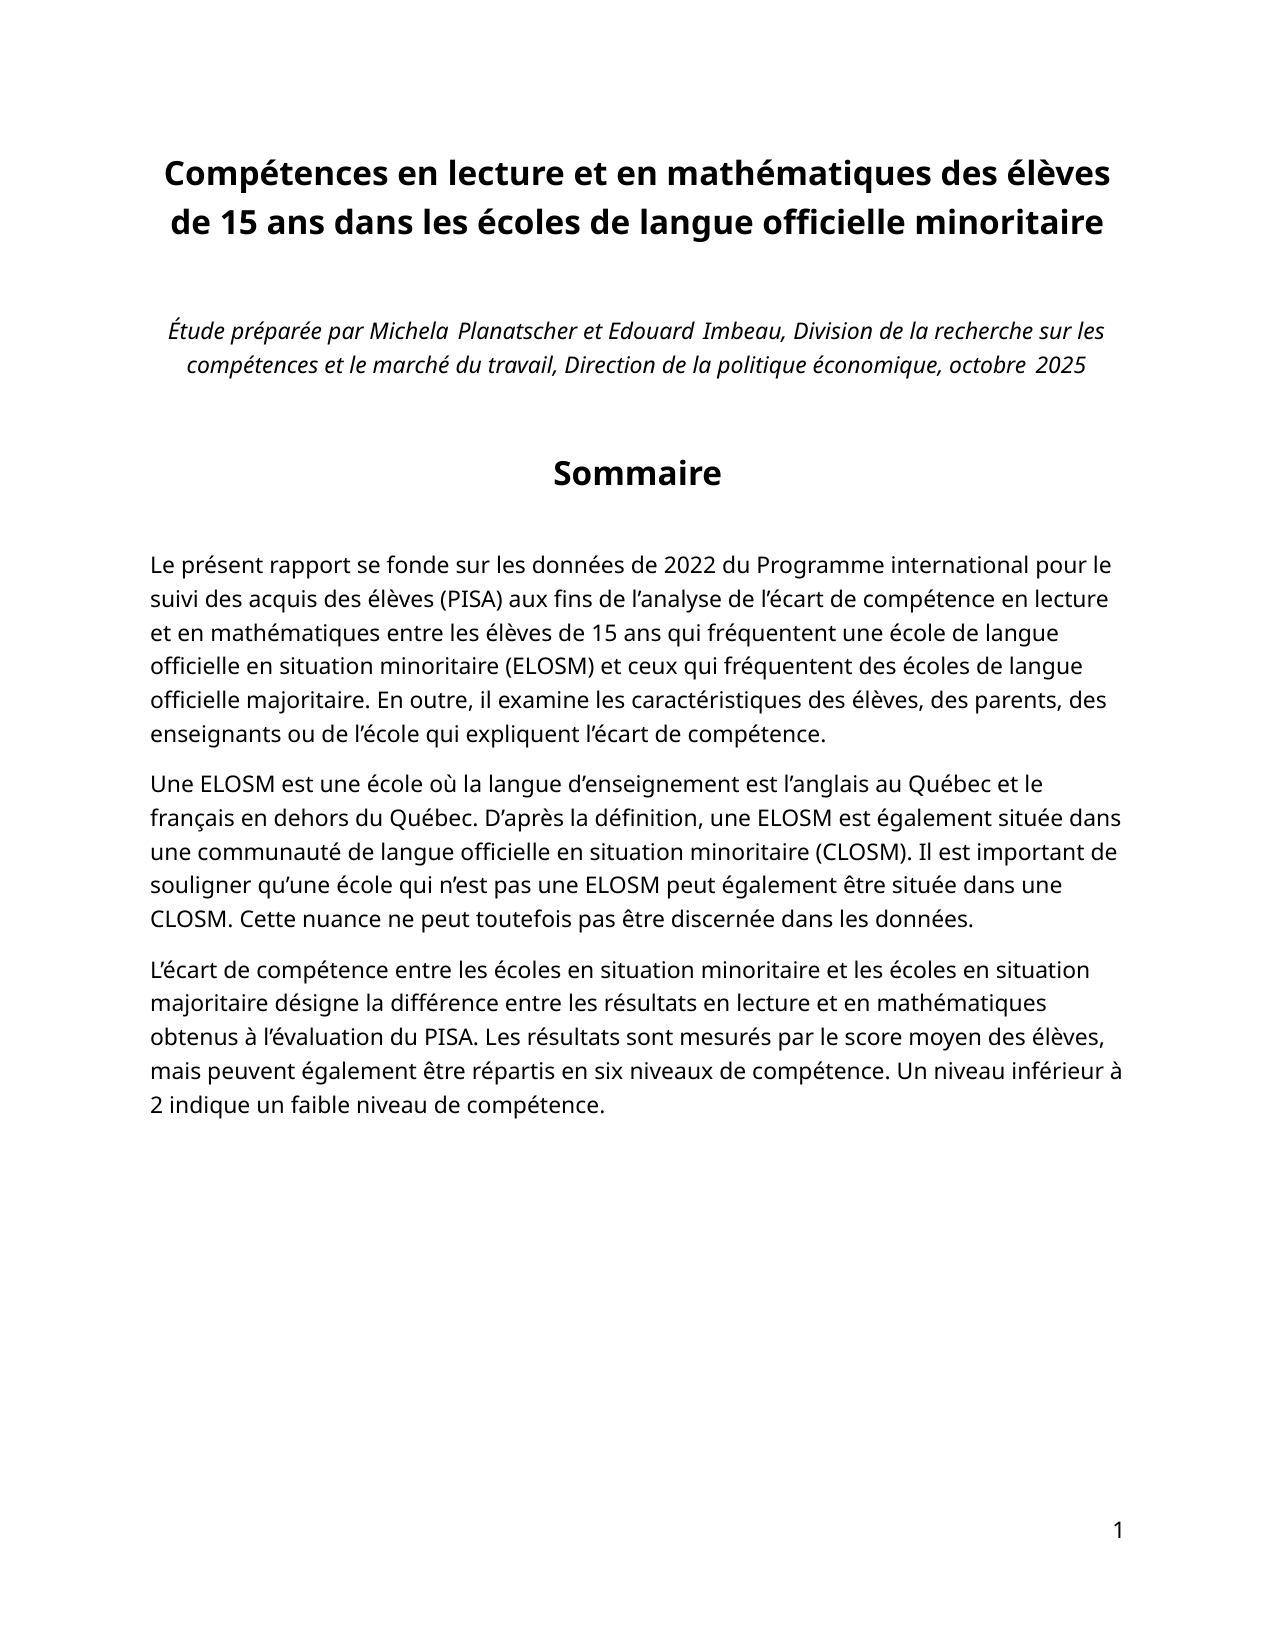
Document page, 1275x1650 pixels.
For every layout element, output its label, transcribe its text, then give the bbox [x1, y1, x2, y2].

text L’écart de compétence entre les écoles en situation minoritaire et les écoles en situation majoritaire désigne la différence entre les résultats en lecture et en mathématiques obtenus à l’évaluation du PISA. Les résultats sont mesurés par le score moyen des élèves, mais peuvent également être répartis en six niveaux de compétence. Un niveau inférieur à 2 indique un faible niveau de compétence. [150, 953, 1125, 1120]
text Étude préparée par Michela Planatscher et Edouard Imbeau, Division de la recherche sur les compétences et le marché du travail, Direction de la politique économique, octobre 2025 [150, 315, 1125, 380]
text Le présent rapport se fonde sur les données de 2022 du Programme international pour le suivi des acquis des élèves (PISA) aux fins de l’analyse de l’écart de compétence en lecture et en mathématiques entre les élèves de 15 ans qui fréquentent une école de langue officielle en situation minoritaire (ELOSM) et ceux qui fréquentent des écoles de langue officielle majoritaire. En outre, il examine les caractéristiques des élèves, des parents, des enseignants ou de l’école qui expliquent l’écart de compétence. [150, 515, 1125, 749]
text Une ELOSM est une école où la langue d’enseignement est l’anglais au Québec et le français en dehors du Québec. D’après la définition, une ELOSM est également située dans une communauté de langue officielle en situation minoritaire (CLOSM). Il est important de souligner qu’une école qui n’est pas une ELOSM peut également être située dans une CLOSM. Cette nuance ne peut toutefois pas être discernée dans les données. [150, 768, 1125, 934]
text Compétences en lecture et en mathématiques des élèves de 15 ans dans les écoles de langue officielle minoritaire [150, 150, 1125, 244]
text Sommaire [150, 449, 1125, 495]
